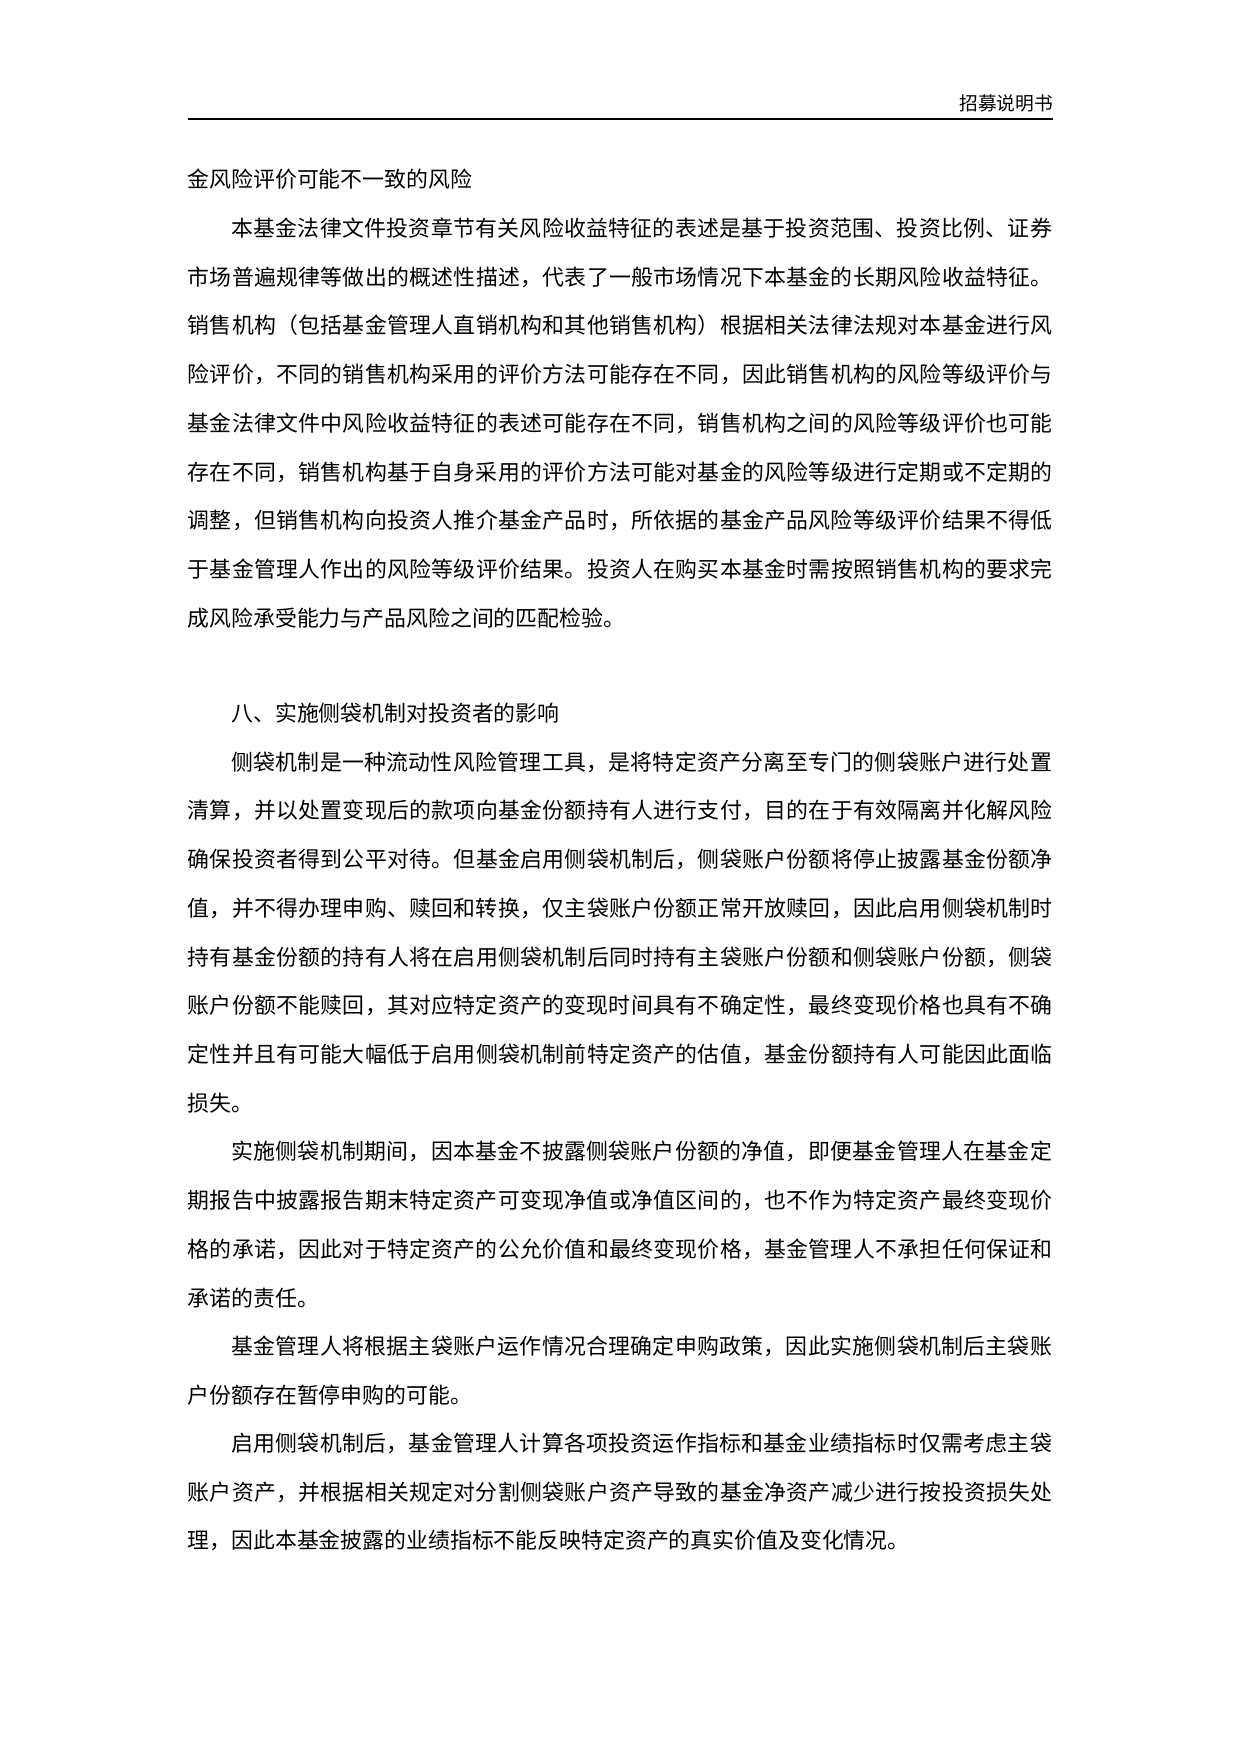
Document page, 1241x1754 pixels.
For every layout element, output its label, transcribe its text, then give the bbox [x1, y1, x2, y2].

list 本基金法律文件投资章节有关风险收益特征的表述是基于投资范围、投资比例、证券市场普遍规律等做出的概述性描述，代表了一般市场情况下本基金的长期风险收益特征。销售机构（包括基金管理人直销机构和其他销售机构）根据相关法律法规对本基金进行风险评价，不同的销售机构采用的评价方法可能存在不同，因此销售机构的风险等级评价与基金法律文件中风险收益特征的表述可能存在不同，销售机构之间的风险等级评价也可能存在不同，销售机构基于自身采用的评价方法可能对基金的风险等级进行定期或不定期的调整，但销售机构向投资人推介基金产品时，所依据的基金产品风险等级评价结果不得低于基金管理人作出的风险等级评价结果。投资人在购买本基金时需按照销售机构的要求完成风险承受能力与产品风险之间的匹配检验。 [187, 210, 1053, 633]
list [187, 162, 1053, 194]
list 启用侧袋机制后，基金管理人计算各项投资运作指标和基金业绩指标时仅需考虑主袋账户资产，并根据相关规定对分割侧袋账户资产导致的基金净资产减少进行按投资损失处理，因此本基金披露的业绩指标不能反映特定资产的真实价值及变化情况。 [187, 1426, 1053, 1556]
list 实施侧袋机制期间，因本基金不披露侧袋账户份额的净值，即便基金管理人在基金定期报告中披露报告期末特定资产可变现净值或净值区间的，也不作为特定资产最终变现价格的承诺，因此对于特定资产的公允价值和最终变现价格，基金管理人不承担任何保证和承诺的责任。 [187, 1134, 1053, 1313]
list 八、实施侧袋机制对投资者的影响 [187, 696, 1053, 728]
list 基金管理人将根据主袋账户运作情况合理确定申购政策，因此实施侧袋机制后主袋账户份额存在暂停申购的可能。 [187, 1328, 1053, 1410]
list 侧袋机制是一种流动性风险管理工具，是将特定资产分离至专门的侧袋账户进行处置清算，并以处置变现后的款项向基金份额持有人进行支付，目的在于有效隔离并化解风险，确保投资者得到公平对待。但基金启用侧袋机制后，侧袋账户份额将停止披露基金份额净值，并不得办理申购、赎回和转换，仅主袋账户份额正常开放赎回，因此启用侧袋机制时持有基金份额的持有人将在启用侧袋机制后同时持有主袋账户份额和侧袋账户份额，侧袋账户份额不能赎回，其对应特定资产的变现时间具有不确定性，最终变现价格也具有不确定性并且有可能大幅低于启用侧袋机制前特定资产的估值，基金份额持有人可能因此面临损失。 [187, 744, 1053, 1118]
